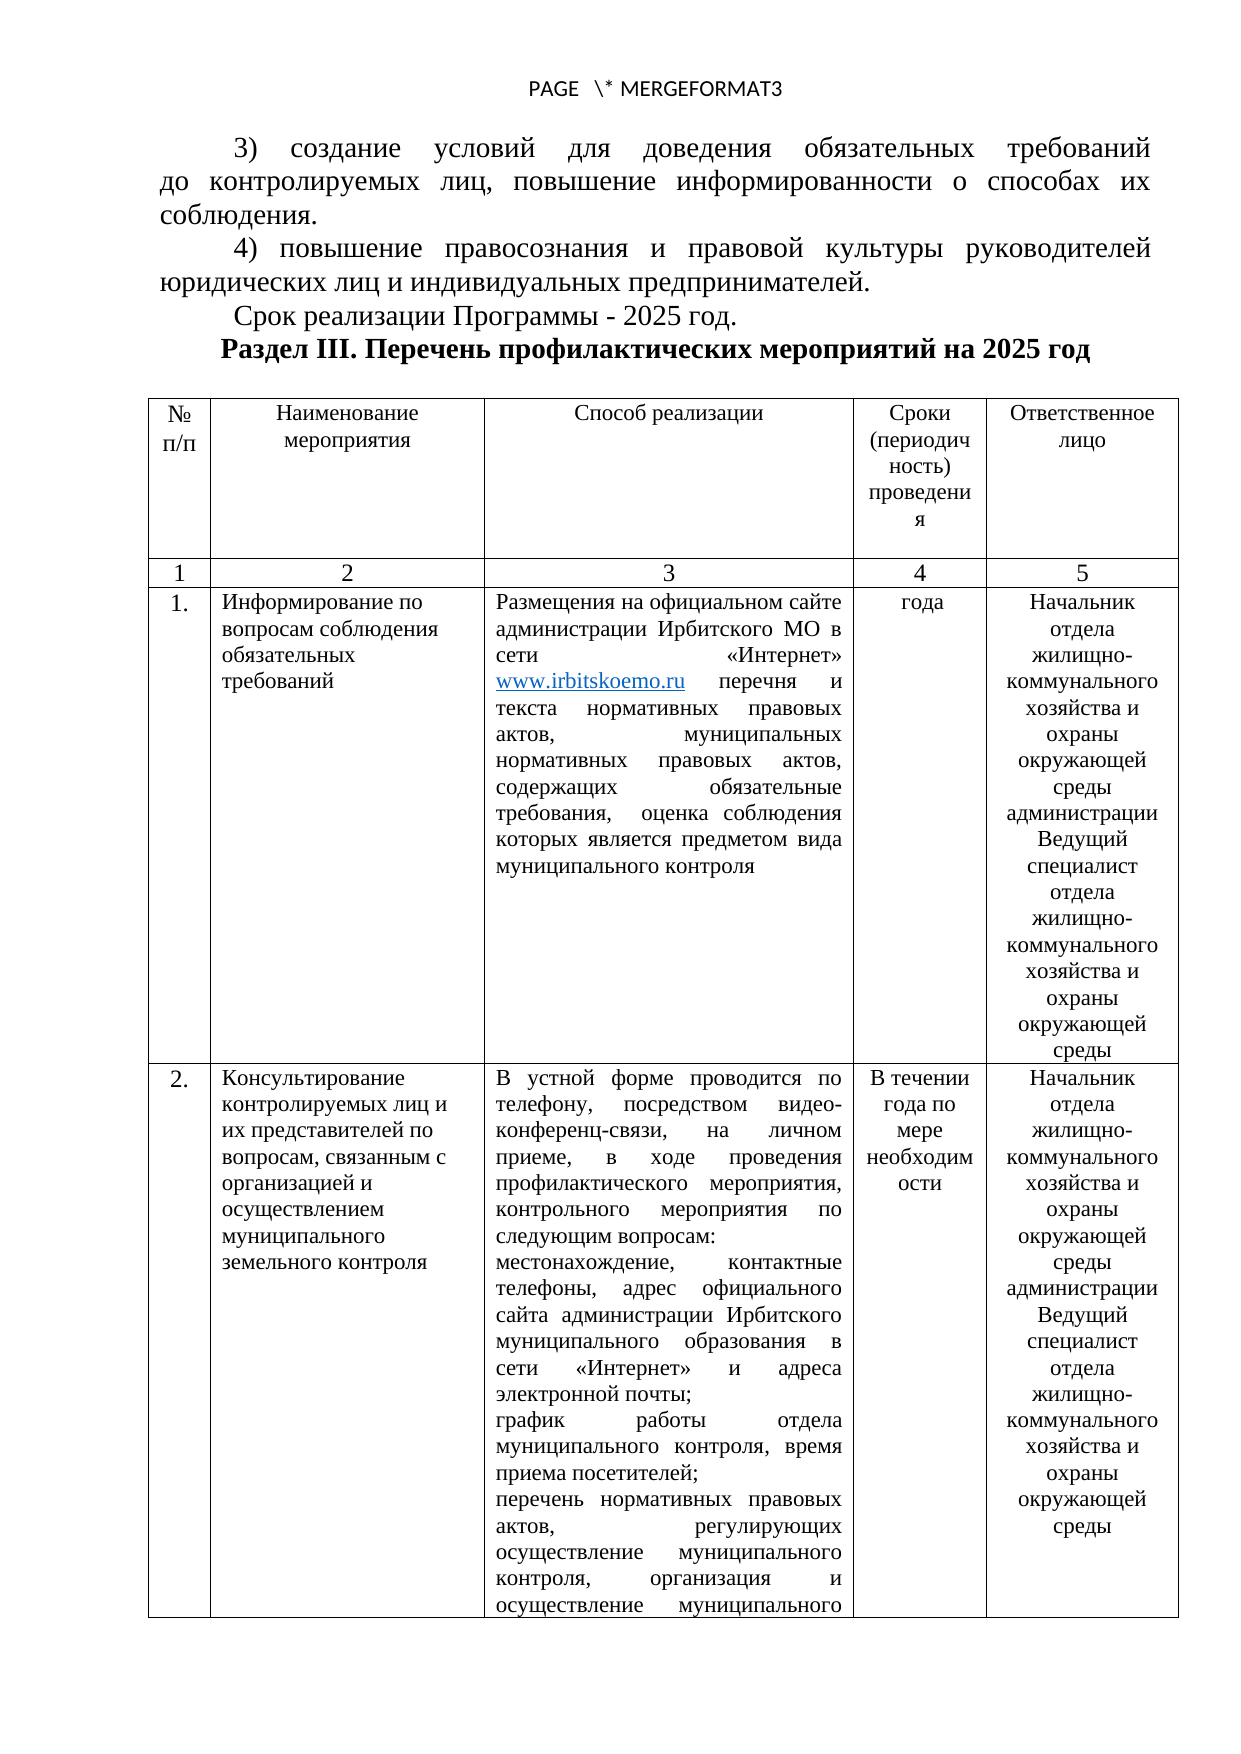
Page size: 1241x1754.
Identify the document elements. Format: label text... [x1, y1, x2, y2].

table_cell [854, 1064, 986, 1617]
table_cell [485, 1064, 853, 1617]
table_cell 3 [485, 559, 853, 587]
table_cell 2. [149, 1064, 210, 1617]
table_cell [211, 1064, 484, 1617]
text Раздел III. Перечень профилактических мероприятий на 2025 год [159, 331, 1152, 365]
table_cell года [854, 588, 986, 1063]
table_cell 2 [211, 559, 484, 587]
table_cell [987, 1064, 1178, 1617]
text 4) повышение правосознания и правовой культуры руководителей юридических лиц и индивидуальных предпринимателей. [159, 231, 1152, 298]
text 3) создание условий для доведения обязательных требований до контролируемых лиц, повышение информированности о способах их соблюдения. [159, 130, 1152, 231]
table_cell Информирование по вопросам соблюдения обязательных требований [211, 588, 484, 1063]
table_header Способ реализации [485, 399, 853, 557]
table_cell 1 [149, 559, 210, 587]
table_header Ответственное лицо [987, 399, 1178, 557]
text Срок реализации Программы - 2025 год. [159, 298, 1152, 331]
table_header № п/п [149, 399, 210, 557]
table_cell 5 [987, 559, 1178, 587]
table_cell 4 [854, 559, 986, 587]
table_cell Размещения на официальном сайте администрации Ирбитского МО в сети «Интернет» www.irbitskoemo.ru перечня и текста нормативных правовых актов, муниципальных нормативных правовых актов, содержащих обязательные требования, оценка соблюдения которых является предметом вида муниципального контроля [485, 588, 853, 1063]
table_header Сроки (периодичность) проведения [854, 399, 986, 557]
table_cell 1. [149, 588, 210, 1063]
table_header Наименование мероприятия [211, 399, 484, 557]
